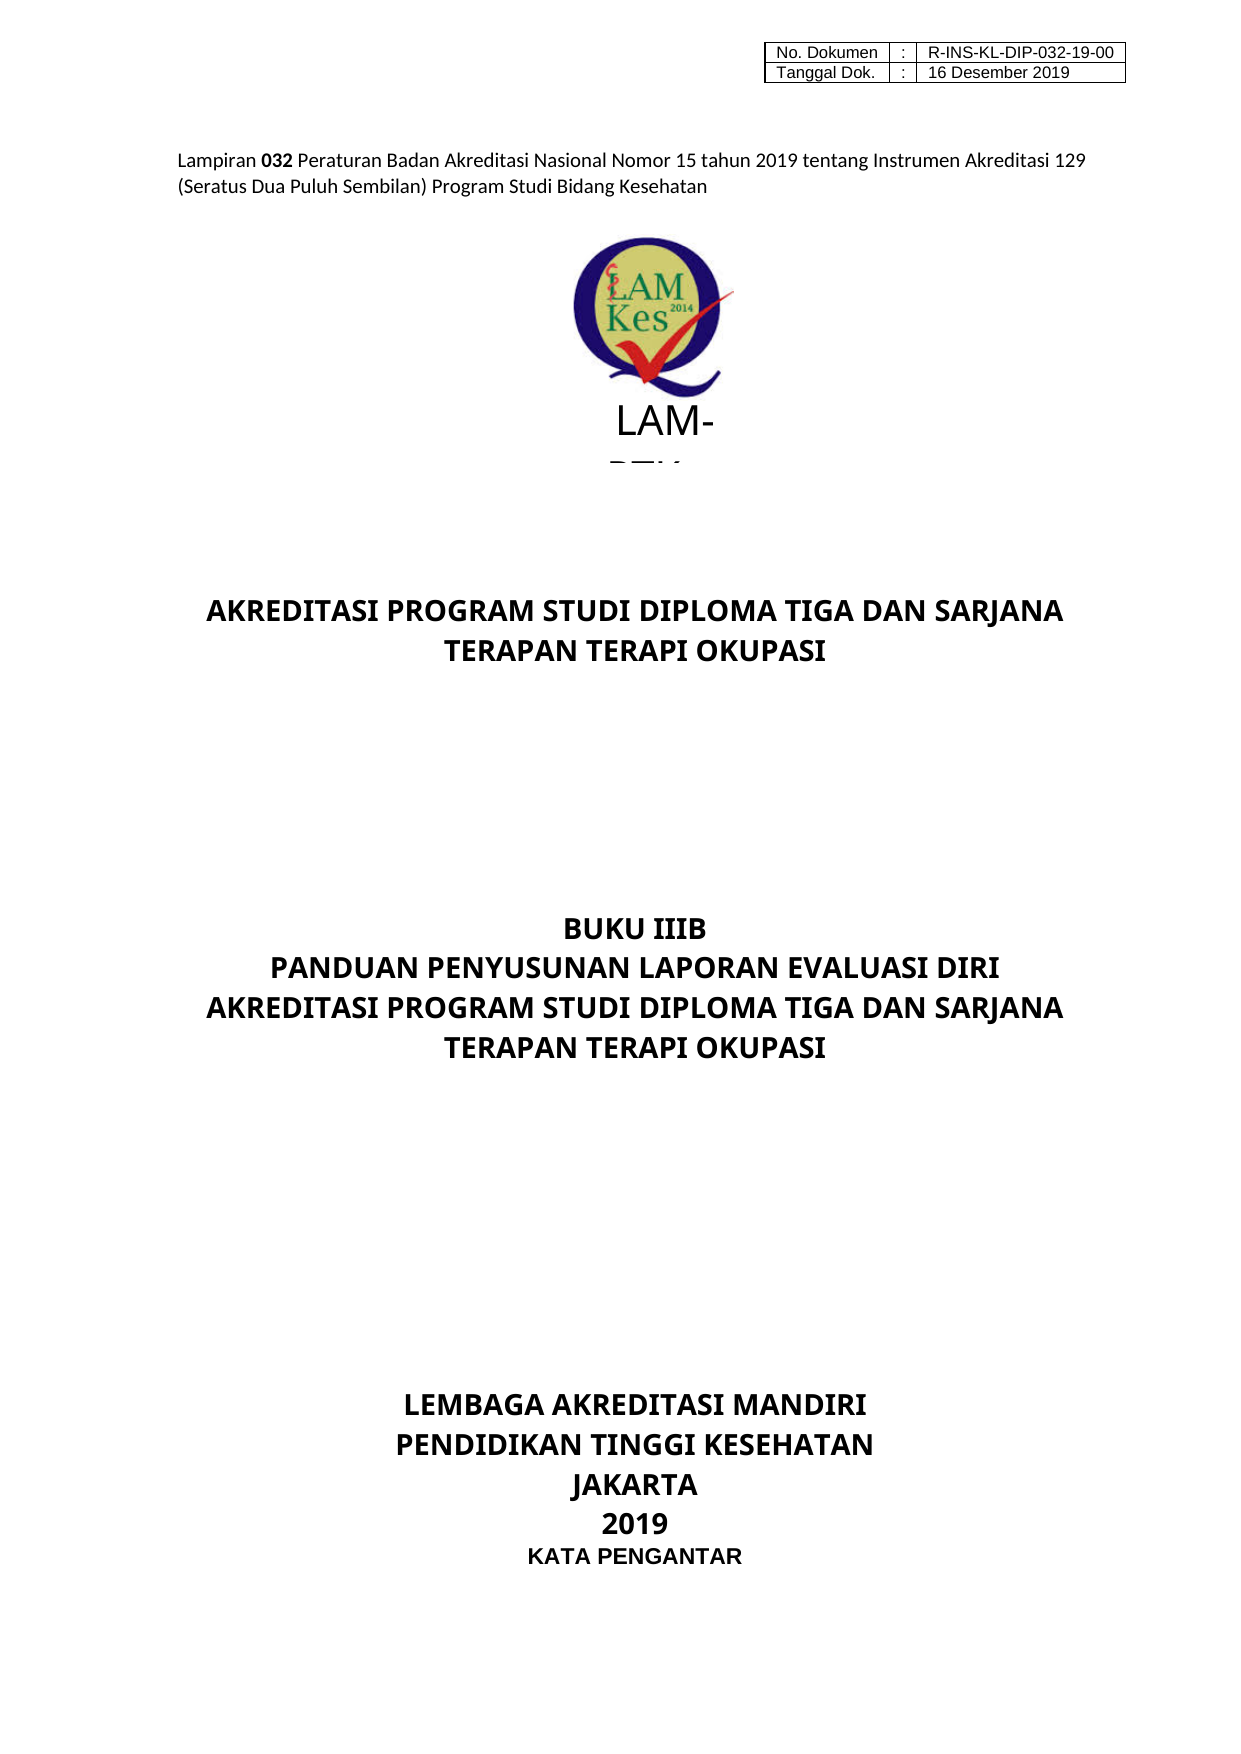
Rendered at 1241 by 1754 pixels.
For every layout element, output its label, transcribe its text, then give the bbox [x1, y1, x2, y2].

text Lampiran 032 Peraturan Badan Akreditasi Nasional Nomor 15 tahun 2019 tentang Instrumen Akreditasi 129 (Seratus Dua Puluh Sembilan) Program Studi Bidang Kesehatan [177, 148, 1092, 198]
text BUKU IIIB [177, 908, 1092, 948]
text AKREDITASI PROGRAM STUDI DIPLOMA TIGA DAN SARJANA TERAPAN TERAPI OKUPASI [177, 987, 1092, 1067]
text AKREDITASI PROGRAM STUDI DIPLOMA TIGA DAN SARJANA TERAPAN TERAPI OKUPASI [177, 591, 1092, 670]
text LEMBAGA AKREDITASI MANDIRI [177, 1384, 1092, 1424]
subtitle KATA PENGANTAR [177, 1543, 1092, 1569]
text 2019 [177, 1503, 1092, 1543]
picture [565, 234, 734, 401]
text PANDUAN PENYUSUNAN LAPORAN EVALUASI DIRI [177, 948, 1092, 987]
text JAKARTA [177, 1464, 1092, 1503]
text PENDIDIKAN TINGGI KESEHATAN [177, 1424, 1092, 1464]
